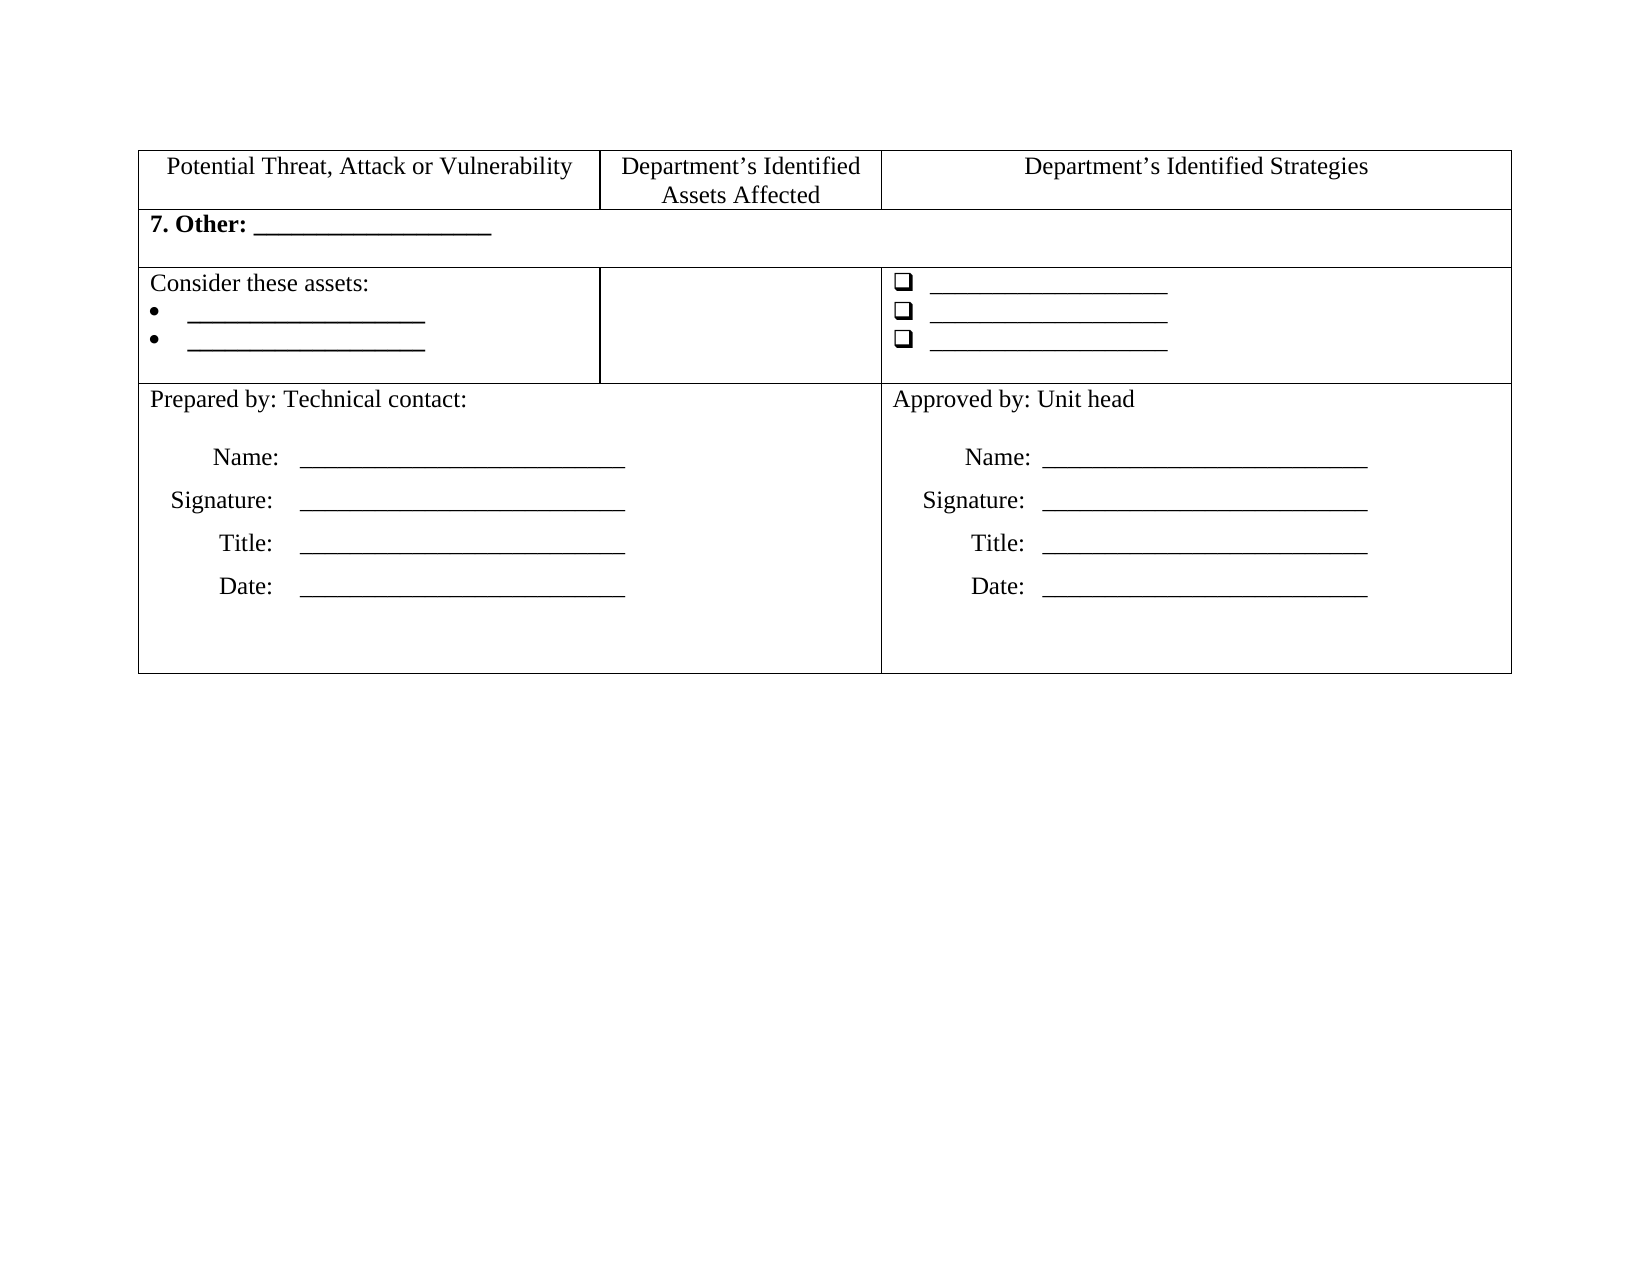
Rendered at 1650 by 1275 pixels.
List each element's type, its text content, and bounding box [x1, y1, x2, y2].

table_cell [601, 268, 881, 383]
table_cell ___________________ ___________________ ___________________ [882, 268, 1511, 383]
table_header Department’s Identified Assets Affected [601, 151, 881, 208]
table_cell Prepared by: Technical contact: Name: __________________________ Signature: __________________________ Title: __________________________ Date: __________________________ [139, 384, 881, 672]
table_cell Approved by: Unit head Name: __________________________ Signature: __________________________ Title: __________________________ Date: __________________________ [882, 384, 1511, 672]
table_cell Consider these assets: ___________________ ___________________ [139, 268, 599, 383]
table_header Department’s Identified Strategies [882, 151, 1511, 208]
table_cell 7. Other: ___________________ [139, 210, 1511, 267]
table_header Potential Threat, Attack or Vulnerability [139, 151, 599, 208]
